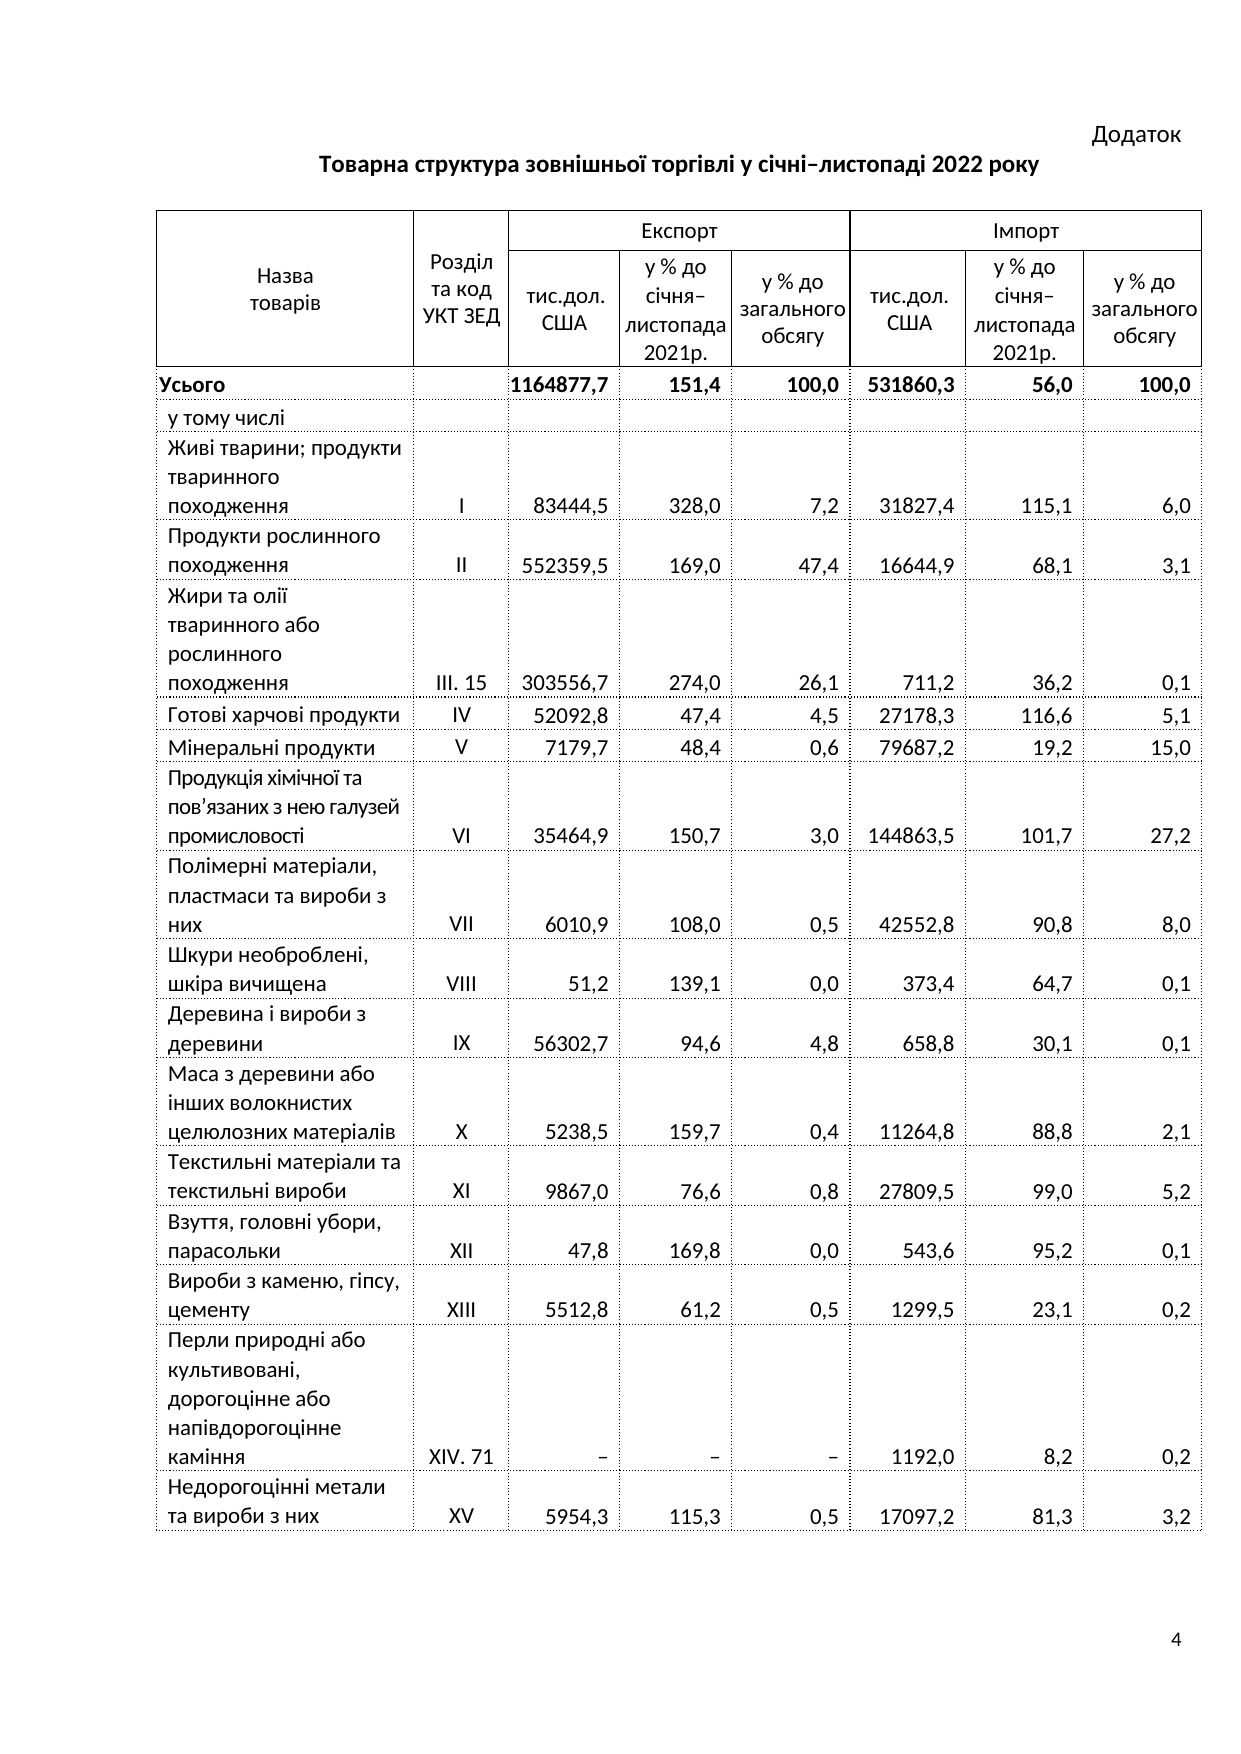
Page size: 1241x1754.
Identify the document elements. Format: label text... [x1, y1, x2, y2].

table_cell V [414, 729, 509, 761]
table_cell 9867,0 [509, 1145, 619, 1205]
table_cell 139,1 [620, 938, 732, 997]
table_cell 150,7 [620, 761, 732, 849]
table_cell 16644,9 [850, 519, 966, 579]
table_cell – [509, 1324, 619, 1470]
table_cell 116,6 [966, 696, 1084, 729]
table_cell ХI [414, 1145, 509, 1205]
table_cell 169,0 [620, 519, 732, 579]
table_cell III. 15 [414, 579, 509, 696]
table_cell 169,8 [620, 1205, 732, 1264]
table_cell тис.дол. США [509, 251, 619, 366]
table_cell 5,2 [1084, 1145, 1202, 1205]
table_cell 0,5 [732, 1264, 850, 1323]
table_cell 274,0 [620, 579, 732, 696]
table_cell 0,0 [732, 1205, 850, 1264]
table_cell 3,1 [1084, 519, 1202, 579]
table_cell Перли природні або культивовані, дорогоцінне або напівдорогоцінне каміння [156, 1324, 414, 1470]
table_cell XII [414, 1205, 509, 1264]
table_cell Продукти рослинного походження [156, 519, 414, 579]
table_cell Жири та олії тваринного або рослинного походження [156, 579, 414, 696]
table_cell 1299,5 [850, 1264, 966, 1323]
table_cell Готові харчові продукти [156, 696, 414, 729]
table_cell 48,4 [620, 729, 732, 761]
table_cell 543,6 [850, 1205, 966, 1264]
table_cell 0,6 [732, 729, 850, 761]
table_cell 0,5 [732, 850, 850, 938]
table_cell [966, 399, 1084, 431]
table_cell 30,1 [966, 998, 1084, 1057]
table_cell I [414, 431, 509, 519]
table_cell 27,2 [1084, 761, 1202, 849]
table_cell – [620, 1324, 732, 1470]
table_cell 15,0 [1084, 729, 1202, 761]
table_cell 1164877,7 [509, 367, 619, 398]
table_cell 3,2 [1084, 1470, 1202, 1530]
table_cell 0,4 [732, 1057, 850, 1145]
table_cell Полімерні матеріали, пластмаси та вироби з них [156, 850, 414, 938]
table_cell 2,1 [1084, 1057, 1202, 1145]
table_cell 0,1 [1084, 938, 1202, 997]
table_cell 51,2 [509, 938, 619, 997]
table_cell 5954,3 [509, 1470, 619, 1530]
table_cell IX [414, 998, 509, 1057]
table_cell у % до загального обсягу [1084, 251, 1201, 366]
table_cell 52092,8 [509, 696, 619, 729]
table_cell 79687,2 [850, 729, 966, 761]
table_cell [850, 399, 966, 431]
table_cell 328,0 [620, 431, 732, 519]
table_cell 151,4 [620, 367, 732, 398]
table_cell [1084, 399, 1202, 431]
table_cell 27178,3 [850, 696, 966, 729]
table_cell VIII [414, 938, 509, 997]
table_cell 5238,5 [509, 1057, 619, 1145]
table_cell 4,5 [732, 696, 850, 729]
table_cell XIII [414, 1264, 509, 1323]
table_cell [414, 367, 509, 398]
table_cell 6010,9 [509, 850, 619, 938]
title Додаток [177, 118, 1181, 149]
table_cell 5512,8 [509, 1264, 619, 1323]
table_cell Шкури необроблені, шкіра вичищена [156, 938, 414, 997]
table_cell 42552,8 [850, 850, 966, 938]
table_cell 101,7 [966, 761, 1084, 849]
table_cell 8,2 [966, 1324, 1084, 1470]
table_cell Вироби з каменю, гіпсу, цементу [156, 1264, 414, 1323]
table_cell 373,4 [850, 938, 966, 997]
table_cell 0,5 [732, 1470, 850, 1530]
table_cell Живi тварини; продукти тваринного походження [156, 431, 414, 519]
table_cell 0,2 [1084, 1264, 1202, 1323]
table_cell тис.дол. США [851, 251, 965, 366]
table_header Розділ та код УКТ ЗЕД [414, 211, 508, 366]
table_cell 108,0 [620, 850, 732, 938]
table_cell 88,8 [966, 1057, 1084, 1145]
table_header Імпорт [851, 211, 1201, 250]
table_cell 159,7 [620, 1057, 732, 1145]
table_cell 76,6 [620, 1145, 732, 1205]
table_cell 144863,5 [850, 761, 966, 849]
title Товарна структура зовнішньої торгівлі у січні–листопаді 2022 року [177, 149, 1181, 179]
table_cell 8,0 [1084, 850, 1202, 938]
table_cell 61,2 [620, 1264, 732, 1323]
table_cell Продукція хімічної та пов’язаних з нею галузей промисловості [156, 761, 414, 849]
table_header Експорт [509, 211, 849, 250]
table_cell у тому числі [156, 399, 414, 431]
table_cell Мінеральні продукти [156, 729, 414, 761]
table_cell 99,0 [966, 1145, 1084, 1205]
table_cell 94,6 [620, 998, 732, 1057]
table_cell 303556,7 [509, 579, 619, 696]
table_cell 64,7 [966, 938, 1084, 997]
table_cell 27809,5 [850, 1145, 966, 1205]
table_cell Усього [156, 367, 414, 398]
table_cell 95,2 [966, 1205, 1084, 1264]
table_cell IV [414, 696, 509, 729]
table_cell 100,0 [732, 367, 850, 398]
table_cell 7,2 [732, 431, 850, 519]
table_cell 35464,9 [509, 761, 619, 849]
table_cell 115,3 [620, 1470, 732, 1530]
table_cell XV [414, 1470, 509, 1530]
table_cell 0,0 [732, 938, 850, 997]
table_cell 68,1 [966, 519, 1084, 579]
table_cell VI [414, 761, 509, 849]
table_cell Текстильні матеріали та текстильні вироби [156, 1145, 414, 1205]
table_cell 658,8 [850, 998, 966, 1057]
table_cell 19,2 [966, 729, 1084, 761]
table_cell 31827,4 [850, 431, 966, 519]
table_cell 4,8 [732, 998, 850, 1057]
table_cell у % до січня–листопада 2021р. [620, 251, 731, 366]
table_cell 56302,7 [509, 998, 619, 1057]
table_cell 56,0 [966, 367, 1084, 398]
table_cell – [732, 1324, 850, 1470]
table_header Назва товарів [157, 211, 413, 366]
table_cell Взуття, головні убори, парасольки [156, 1205, 414, 1264]
table_cell у % до січня–листопада 2021р. [966, 251, 1083, 366]
table_cell [732, 399, 850, 431]
table_cell 90,8 [966, 850, 1084, 938]
table_cell Деревина і вироби з деревини [156, 998, 414, 1057]
table_cell 23,1 [966, 1264, 1084, 1323]
table_cell 115,1 [966, 431, 1084, 519]
table_cell 1192,0 [850, 1324, 966, 1470]
table_cell 5,1 [1084, 696, 1202, 729]
table_cell 0,1 [1084, 998, 1202, 1057]
table_cell 0,2 [1084, 1324, 1202, 1470]
table_cell [509, 399, 619, 431]
table_cell 711,2 [850, 579, 966, 696]
table_cell [414, 399, 509, 431]
table_cell 47,4 [732, 519, 850, 579]
table_cell 531860,3 [850, 367, 966, 398]
table_cell у % до загального обсягу [732, 251, 849, 366]
table_cell VII [414, 850, 509, 938]
table_cell Маса з деревини або інших волокнистих целюлозних матеріалів [156, 1057, 414, 1145]
table_cell 6,0 [1084, 431, 1202, 519]
table_cell 36,2 [966, 579, 1084, 696]
table_cell 81,3 [966, 1470, 1084, 1530]
table_cell II [414, 519, 509, 579]
table_cell 7179,7 [509, 729, 619, 761]
table_cell 0,1 [1084, 579, 1202, 696]
table_cell 47,8 [509, 1205, 619, 1264]
table_cell XIV. 71 [414, 1324, 509, 1470]
table_cell 0,1 [1084, 1205, 1202, 1264]
table_cell Недорогоцінні метали та вироби з них [156, 1470, 414, 1530]
table_cell 0,8 [732, 1145, 850, 1205]
table_cell [620, 399, 732, 431]
table_cell 26,1 [732, 579, 850, 696]
table_cell 83444,5 [509, 431, 619, 519]
table_cell 11264,8 [850, 1057, 966, 1145]
table_cell 100,0 [1084, 367, 1202, 398]
table_cell 3,0 [732, 761, 850, 849]
table_cell 17097,2 [850, 1470, 966, 1530]
table_cell X [414, 1057, 509, 1145]
table_cell 552359,5 [509, 519, 619, 579]
table_cell 47,4 [620, 696, 732, 729]
